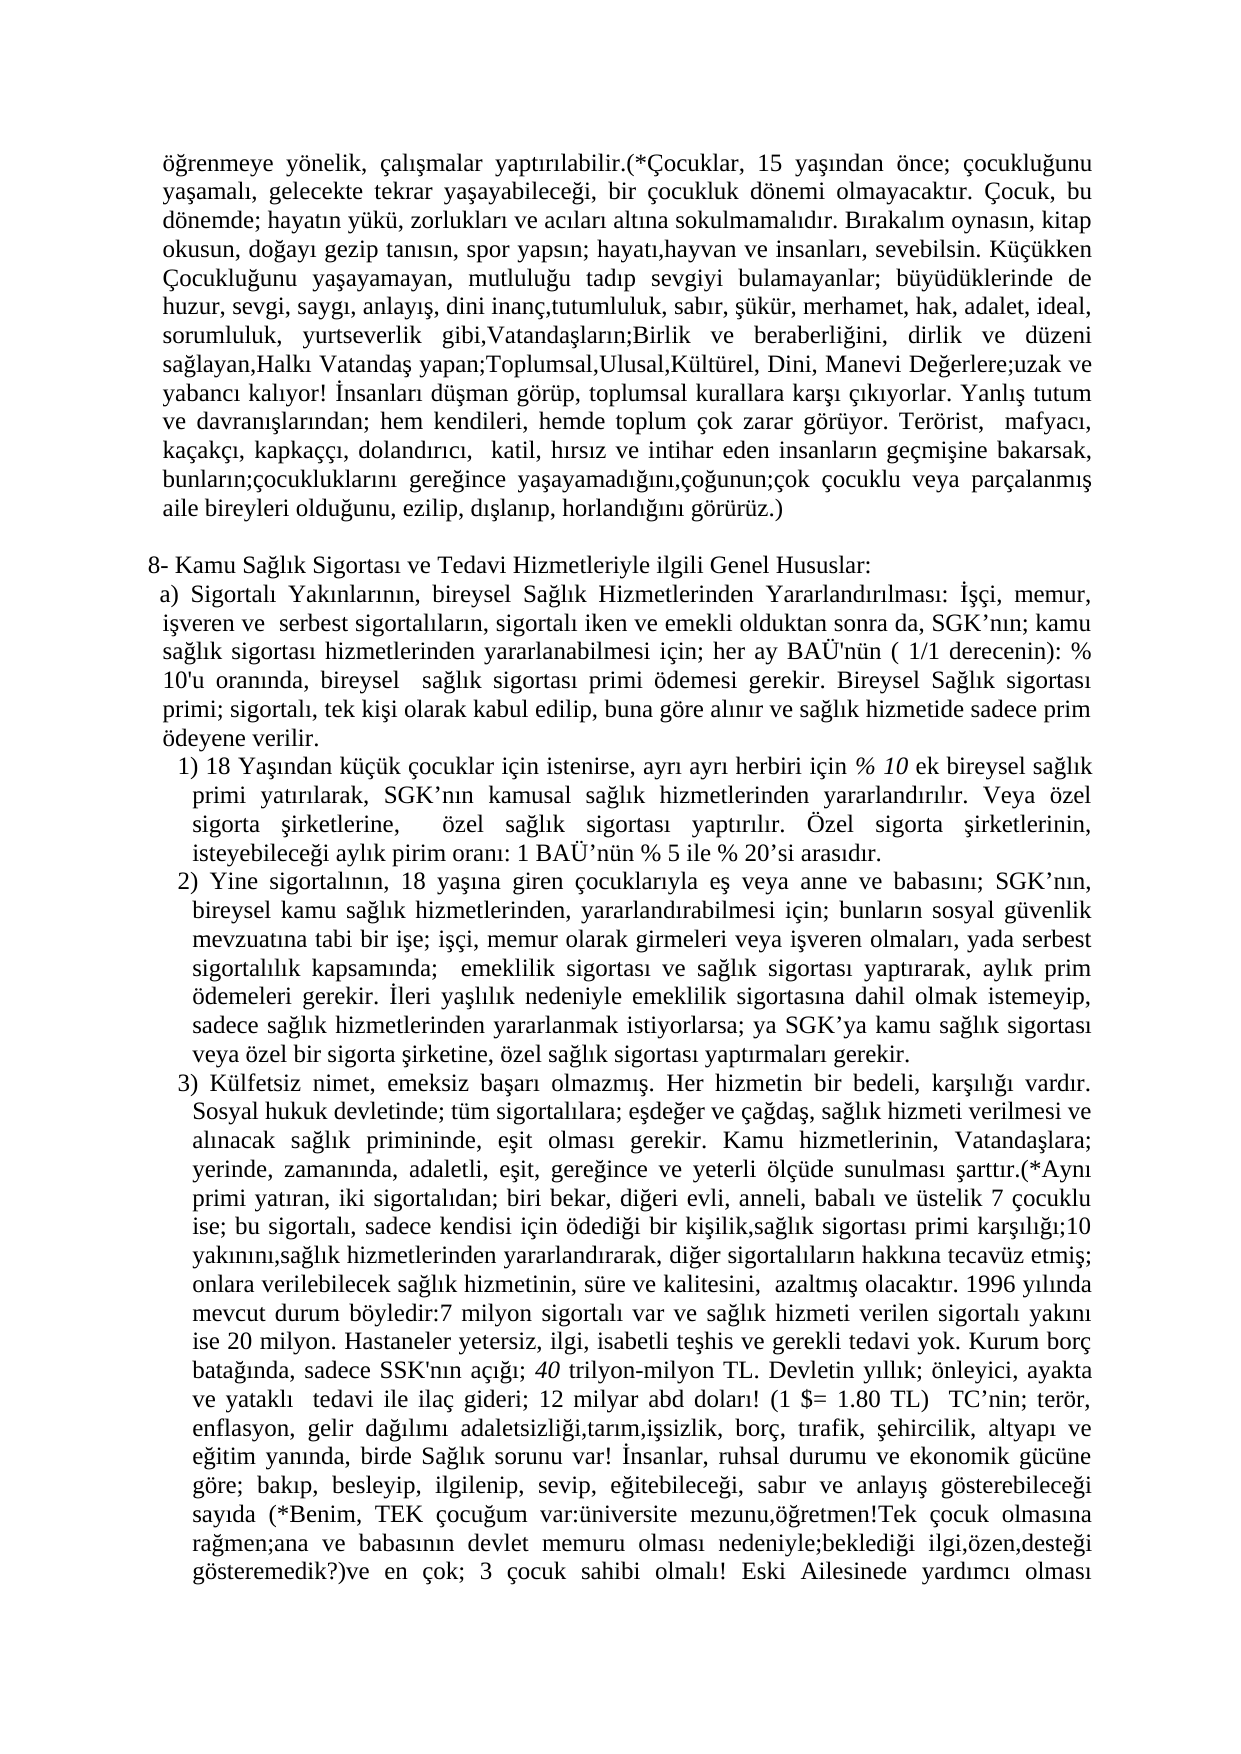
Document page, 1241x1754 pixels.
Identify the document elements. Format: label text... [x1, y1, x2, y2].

text 1) 18 Yaşından küçük çocuklar için istenirse, ayrı ayrı herbiri için % 10 ek bireysel sağlık primi yatırılarak, SGK’nın kamusal sağlık hizmetlerinden yararlandırılır. Veya özel sigorta şirketlerine, özel sağlık sigortası yaptırılır. Özel sigorta şirketlerinin, isteyebileceği aylık pirim oranı: 1 BAÜ’nün % 5 ile % 20’si arasıdır. [177, 751, 1093, 866]
text 8- Kamu Sağlık Sigortası ve Tedavi Hizmetleriyle ilgili Genel Hususlar: [148, 550, 1093, 579]
text a) Sigortalı Yakınlarının, bireysel Sağlık Hizmetlerinden Yararlandırılması: İşçi, memur, işveren ve serbest sigortalıların, sigortalı iken ve emekli olduktan sonra da, SGK’nın; kamu sağlık sigortası hizmetlerinden yararlanabilmesi için; her ay BAÜ'nün ( 1/1 derecenin): % 10'u oranında, bireysel sağlık sigortası primi ödemesi gerekir. Bireysel Sağlık sigortası primi; sigortalı, tek kişi olarak kabul edilip, buna göre alınır ve sağlık hizmetide sadece prim ödeyene verilir. [148, 579, 1093, 751]
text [148, 148, 1093, 521]
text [177, 1068, 1093, 1585]
text 2) Yine sigortalının, 18 yaşına giren çocuklarıyla eş veya anne ve babasını; SGK’nın, bireysel kamu sağlık hizmetlerinden, yararlandırabilmesi için; bunların sosyal güvenlik mevzuatına tabi bir işe; işçi, memur olarak girmeleri veya işveren olmaları, yada serbest sigortalılık kapsamında; emeklilik sigortası ve sağlık sigortası yaptırarak, aylık prim ödemeleri gerekir. İleri yaşlılık nedeniyle emeklilik sigortasına dahil olmak istemeyip, sadece sağlık hizmetlerinden yararlanmak istiyorlarsa; ya SGK’ya kamu sağlık sigortası veya özel bir sigorta şirketine, özel sağlık sigortası yaptırmaları gerekir. [177, 866, 1093, 1068]
